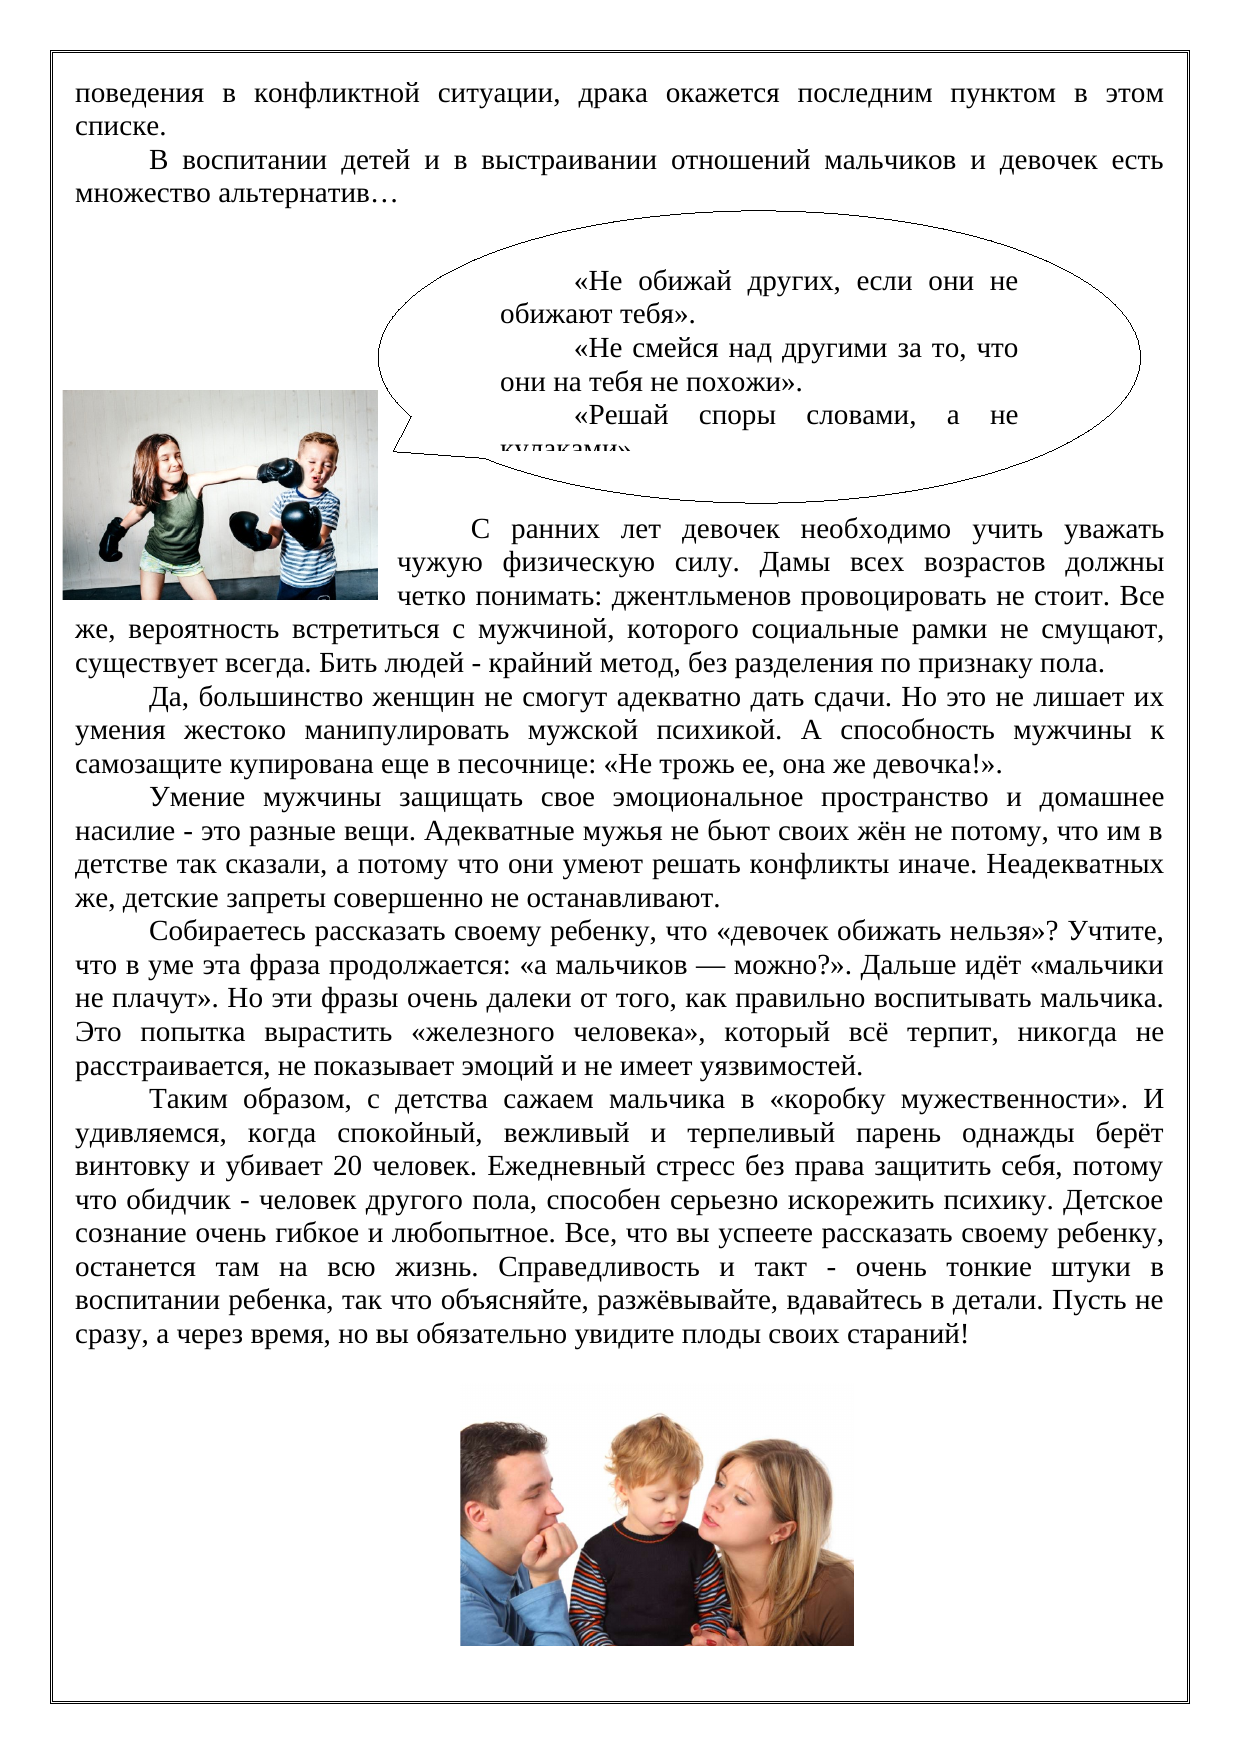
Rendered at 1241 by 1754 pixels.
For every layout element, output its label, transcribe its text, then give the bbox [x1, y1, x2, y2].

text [75, 75, 1165, 142]
picture [460, 1383, 854, 1646]
text Умение мужчины защищать свое эмоциональное пространство и домашнее насилие - это разные вещи. Адекватные мужья не бьют своих жён не потому, что им в детстве так сказали, а потому что они умеют решать конфликты иначе. Неадекватных же, детские запреты совершенно не останавливают. [75, 779, 1165, 913]
text В воспитании детей и в выстраивании отношений мальчиков и девочек есть множество альтернатив… [75, 142, 1165, 209]
text Собираетесь рассказать своему ребенку, что «девочек обижать нельзя»? Учтите, что в уме эта фраза продолжается: «а мальчиков — можно?». Дальше идёт «мальчики не плачут». Но эти фразы очень далеки от того, как правильно воспитывать мальчика. Это попытка вырастить «железного человека», который всё терпит, никогда не расстраивается, не показывает эмоций и не имеет уязвимостей. [75, 913, 1165, 1081]
picture [62, 390, 378, 600]
text С ранних лет девочек необходимо учить уважать чужую физическую силу. Дамы всех возрастов должны четко понимать: джентльменов провоцировать не стоит. Все же, вероятность встретиться с мужчиной, которого социальные рамки не смущают, существует всегда. Бить людей - крайний метод, без разделения по признаку пола. [75, 511, 1165, 679]
text Да, большинство женщин не смогут адекватно дать сдачи. Но это не лишает их умения жестоко манипулировать мужской психикой. А способность мужчины к самозащите купирована еще в песочнице: «Не трожь ее, она же девочка!». [75, 679, 1165, 779]
text Таким образом, с детства сажаем мальчика в «коробку мужественности». И удивляемся, когда спокойный, вежливый и терпеливый парень однажды берёт винтовку и убивает 20 человек. Ежедневный стресс без права защитить себя, потому что обидчик - человек другого пола, способен серьезно искорежить психику. Детское сознание очень гибкое и любопытное. Все, что вы успеете рассказать своему ребенку, останется там на всю жизнь. Справедливость и такт - очень тонкие штуки в воспитании ребенка, так что объясняйте, разжёвывайте, вдавайтесь в детали. Пусть не сразу, а через время, но вы обязательно увидите плоды своих стараний! [75, 1081, 1165, 1349]
